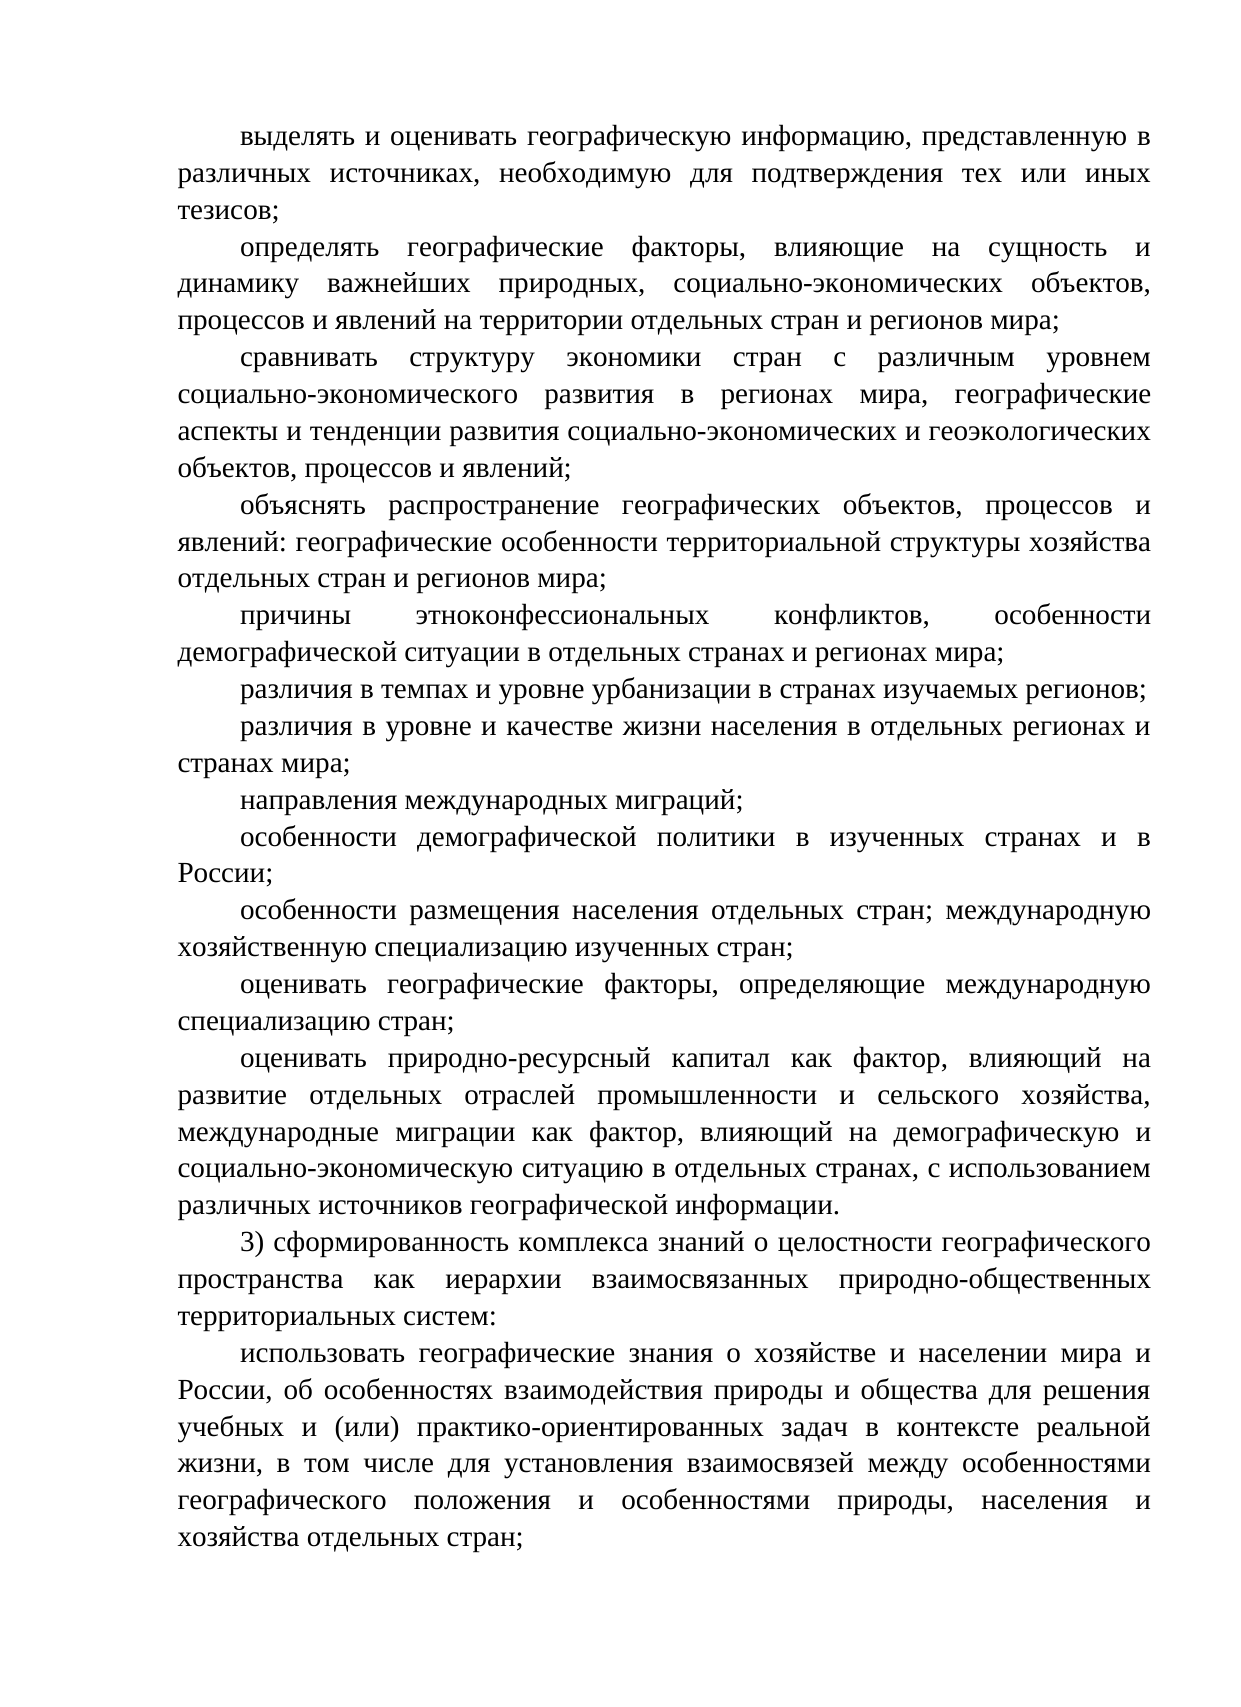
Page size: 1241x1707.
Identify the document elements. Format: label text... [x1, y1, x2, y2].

text различия в уровне и качестве жизни населения в отдельных регионах и странах мира; [177, 708, 1152, 778]
text объяснять распространение географических объектов, процессов и явлений: географические особенности территориальной структуры хозяйства отдельных стран и регионов мира; [177, 487, 1152, 594]
text выделять и оценивать географическую информацию, представленную в различных источниках, необходимую для подтверждения тех или иных тезисов; [177, 118, 1152, 225]
text 3) сформированность комплекса знаний о целостности географического пространства как иерархии взаимосвязанных природно-общественных территориальных систем: [177, 1224, 1152, 1332]
text сравнивать структуру экономики стран с различным уровнем социально-экономического развития в регионах мира, географические аспекты и тенденции развития социально-экономических и геоэкологических объектов, процессов и явлений; [177, 339, 1152, 483]
text использовать географические знания о хозяйстве и населении мира и России, об особенностях взаимодействия природы и общества для решения учебных и (или) практико-ориентированных задач в контексте реальной жизни, в том числе для установления взаимосвязей между особенностями географического положения и особенностями природы, населения и хозяйства отдельных стран; [177, 1335, 1152, 1553]
text причины этноконфессиональных конфликтов, особенности демографической ситуации в отдельных странах и регионах мира; [177, 597, 1152, 668]
text особенности демографической политики в изученных странах и в России; [177, 819, 1152, 889]
text особенности размещения населения отдельных стран; международную хозяйственную специализацию изученных стран; [177, 892, 1152, 963]
text оценивать географические факторы, определяющие международную специализацию стран; [177, 966, 1152, 1037]
text направления международных миграций; [177, 782, 1152, 815]
text оценивать природно-ресурсный капитал как фактор, влияющий на развитие отдельных отраслей промышленности и сельского хозяйства, международные миграции как фактор, влияющий на демографическую и социально-экономическую ситуацию в отдельных странах, с использованием различных источников географической информации. [177, 1040, 1152, 1221]
text различия в темпах и уровне урбанизации в странах изучаемых регионов; [177, 671, 1152, 705]
text определять географические факторы, влияющие на сущность и динамику важнейших природных, социально-экономических объектов, процессов и явлений на территории отдельных стран и регионов мира; [177, 229, 1152, 336]
